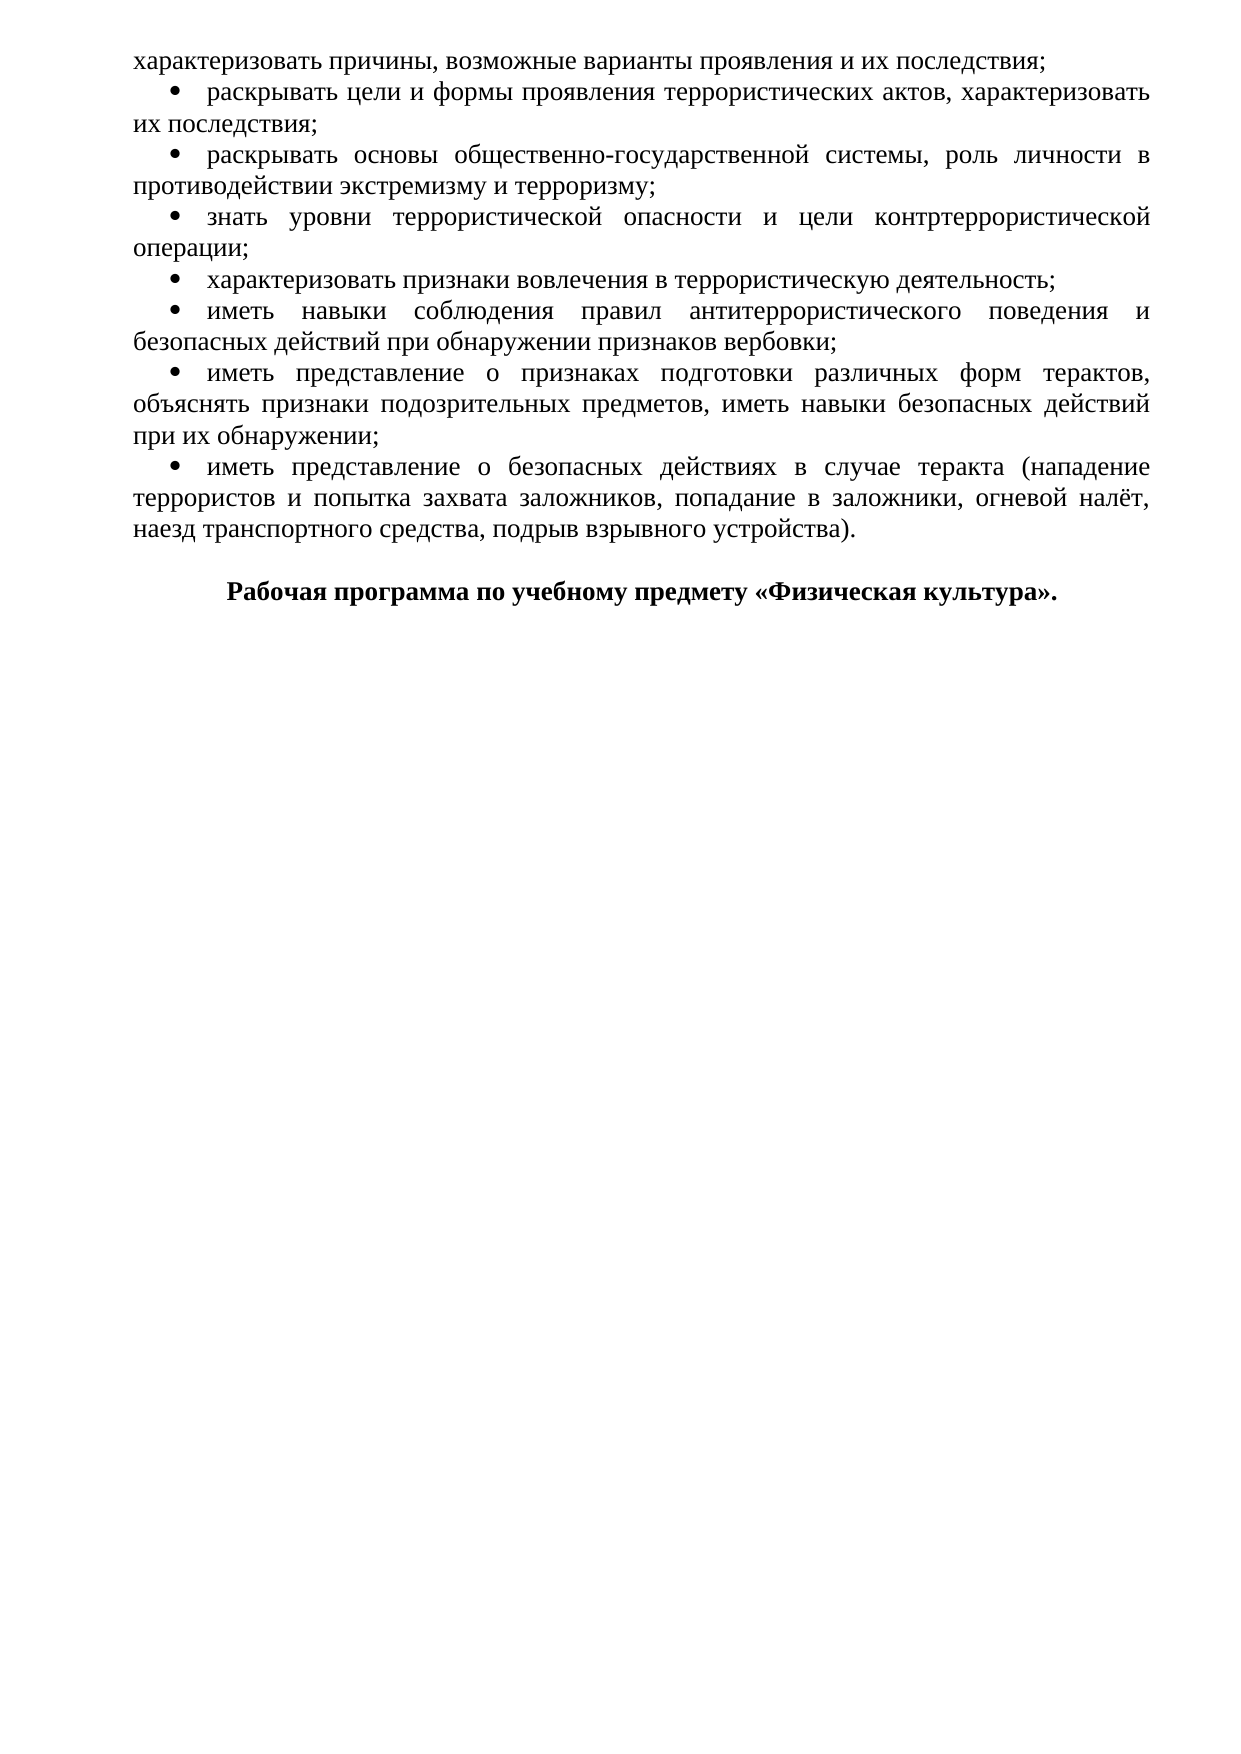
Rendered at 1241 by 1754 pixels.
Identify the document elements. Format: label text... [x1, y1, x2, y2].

list знать уровни террористической опасности и цели контртеррористической операции; [133, 200, 1152, 263]
list иметь представление о безопасных действиях в случае теракта (нападение террористов и попытка захвата заложников, попадание в заложники, огневой налёт, наезд транспортного средства, подрыв взрывного устройства). [133, 450, 1152, 543]
list раскрывать цели и формы проявления террористических актов, характеризовать их последствия; [133, 76, 1152, 138]
list иметь навыки соблюдения правил антитеррористического поведения и безопасных действий при обнаружении признаков вербовки; [133, 294, 1152, 356]
list характеризовать признаки вовлечения в террористическую деятельность; [133, 263, 1152, 294]
list иметь представление о признаках подготовки различных форм терактов, объяснять признаки подозрительных предметов, иметь навыки безопасных действий при их обнаружении; [133, 356, 1152, 450]
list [133, 44, 1152, 76]
text Рабочая программа по учебному предмету «Физическая культура». [133, 574, 1152, 606]
list раскрывать основы общественно-государственной системы, роль личности в противодействии экстремизму и терроризму; [133, 138, 1152, 200]
